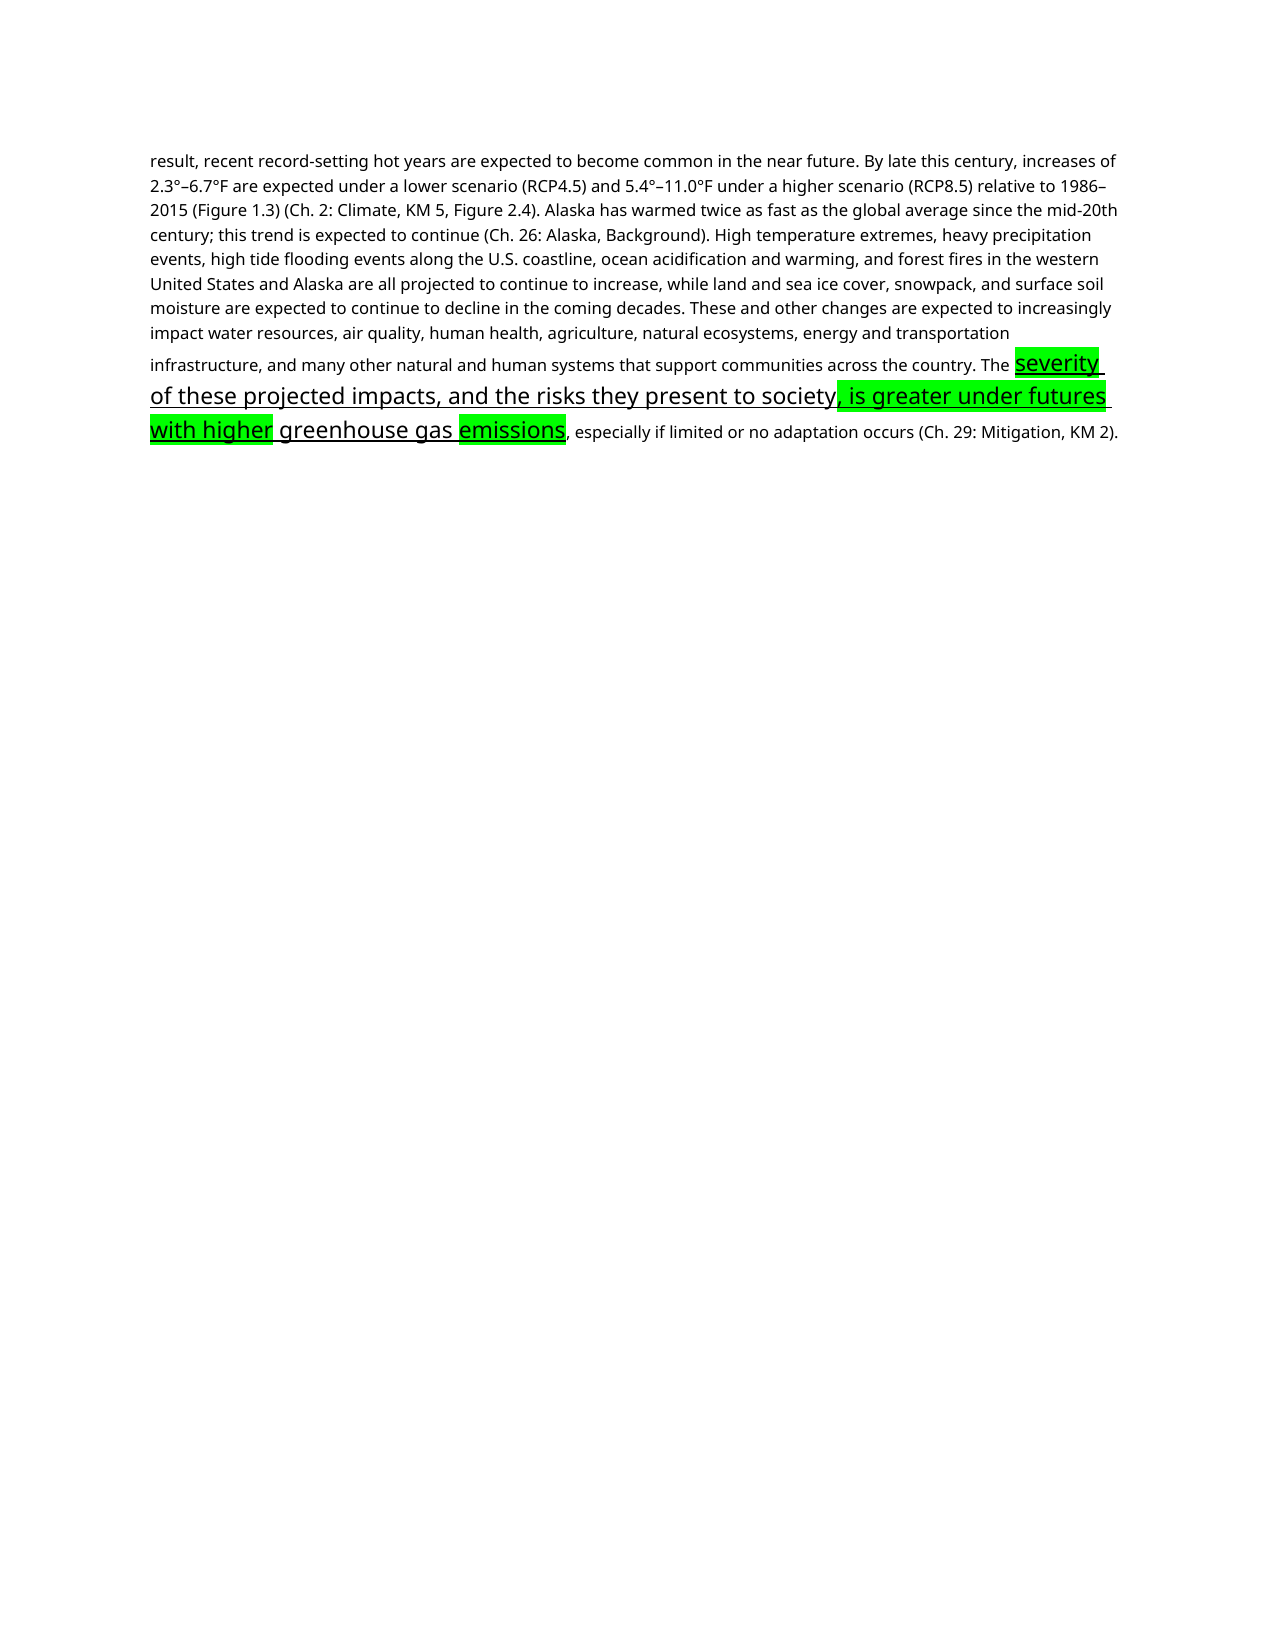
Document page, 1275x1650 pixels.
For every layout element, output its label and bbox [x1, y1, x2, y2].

text [150, 150, 1125, 445]
